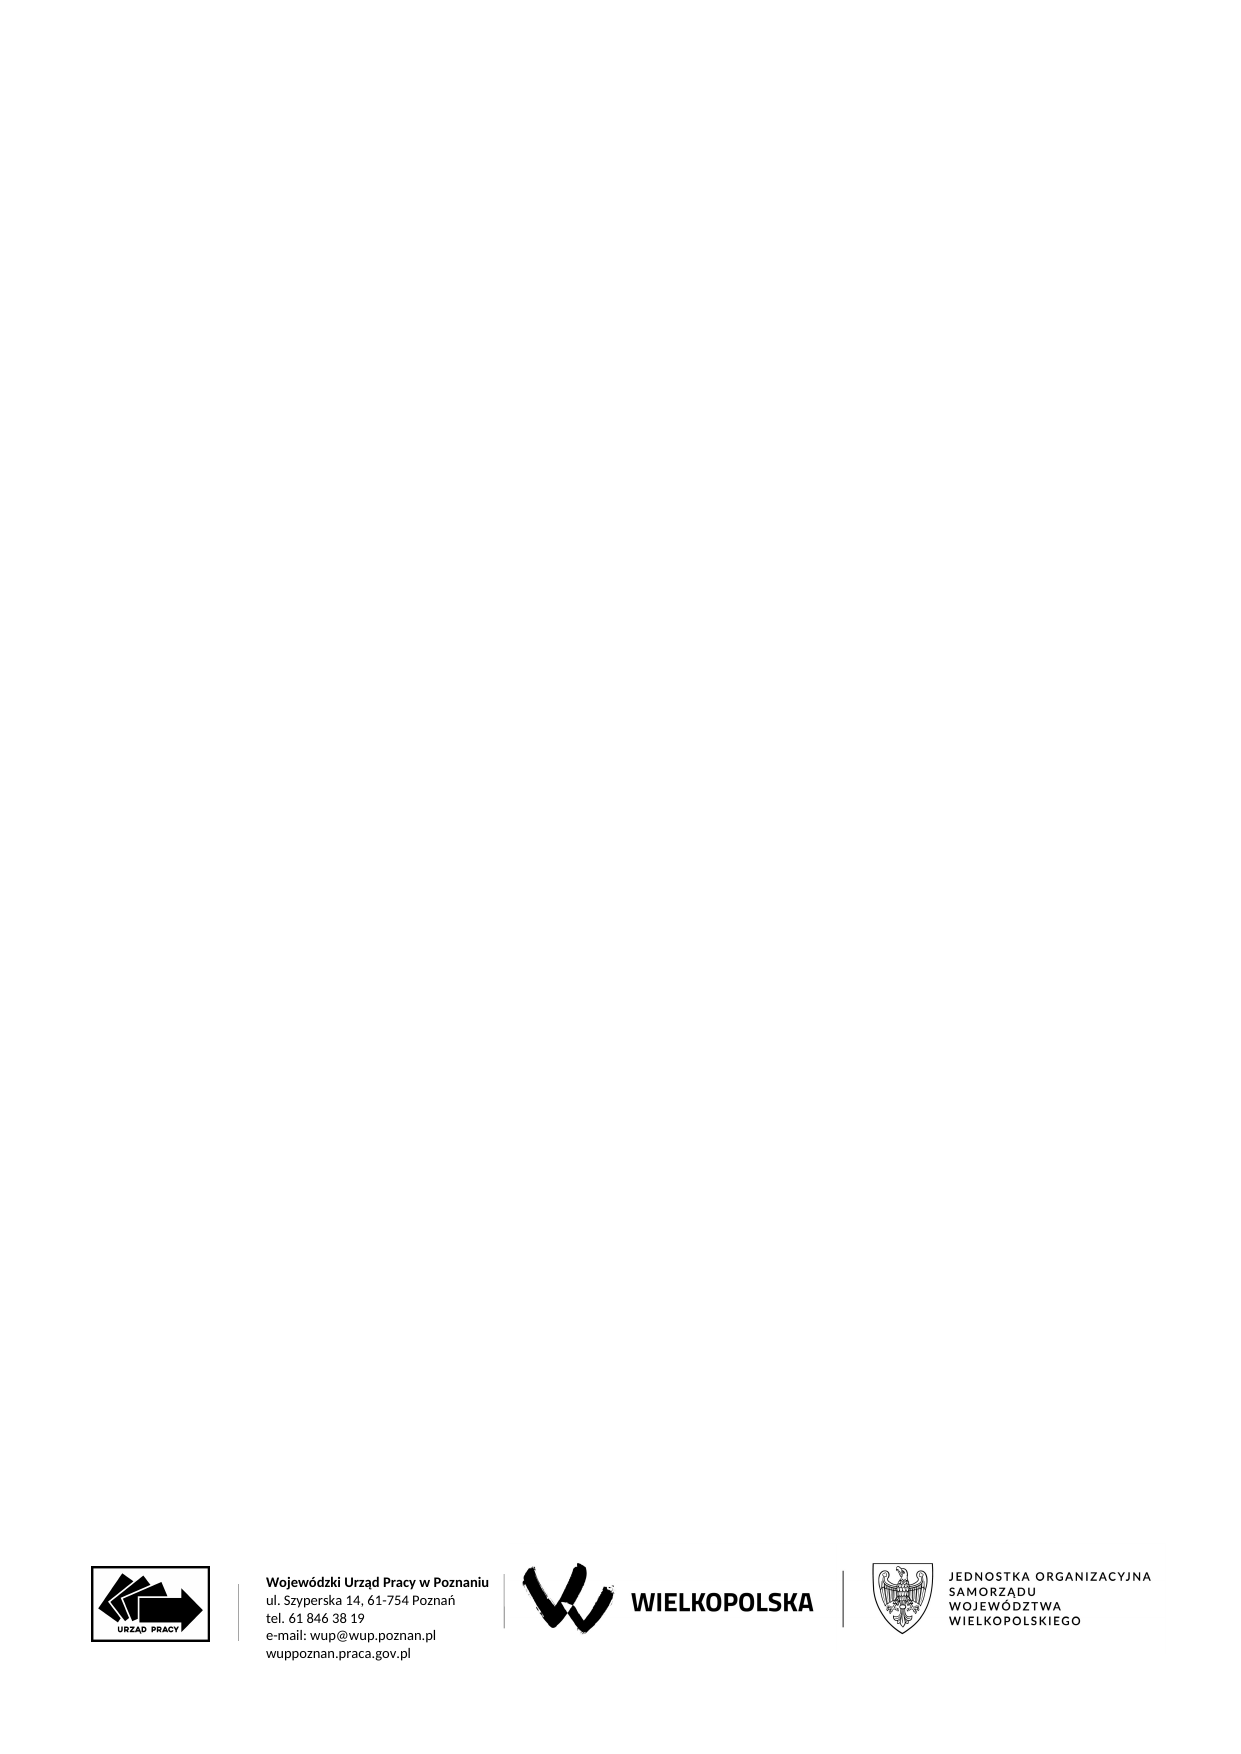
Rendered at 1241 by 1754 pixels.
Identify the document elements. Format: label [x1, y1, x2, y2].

picture [507, 1543, 1166, 1654]
picture [91, 1566, 210, 1642]
